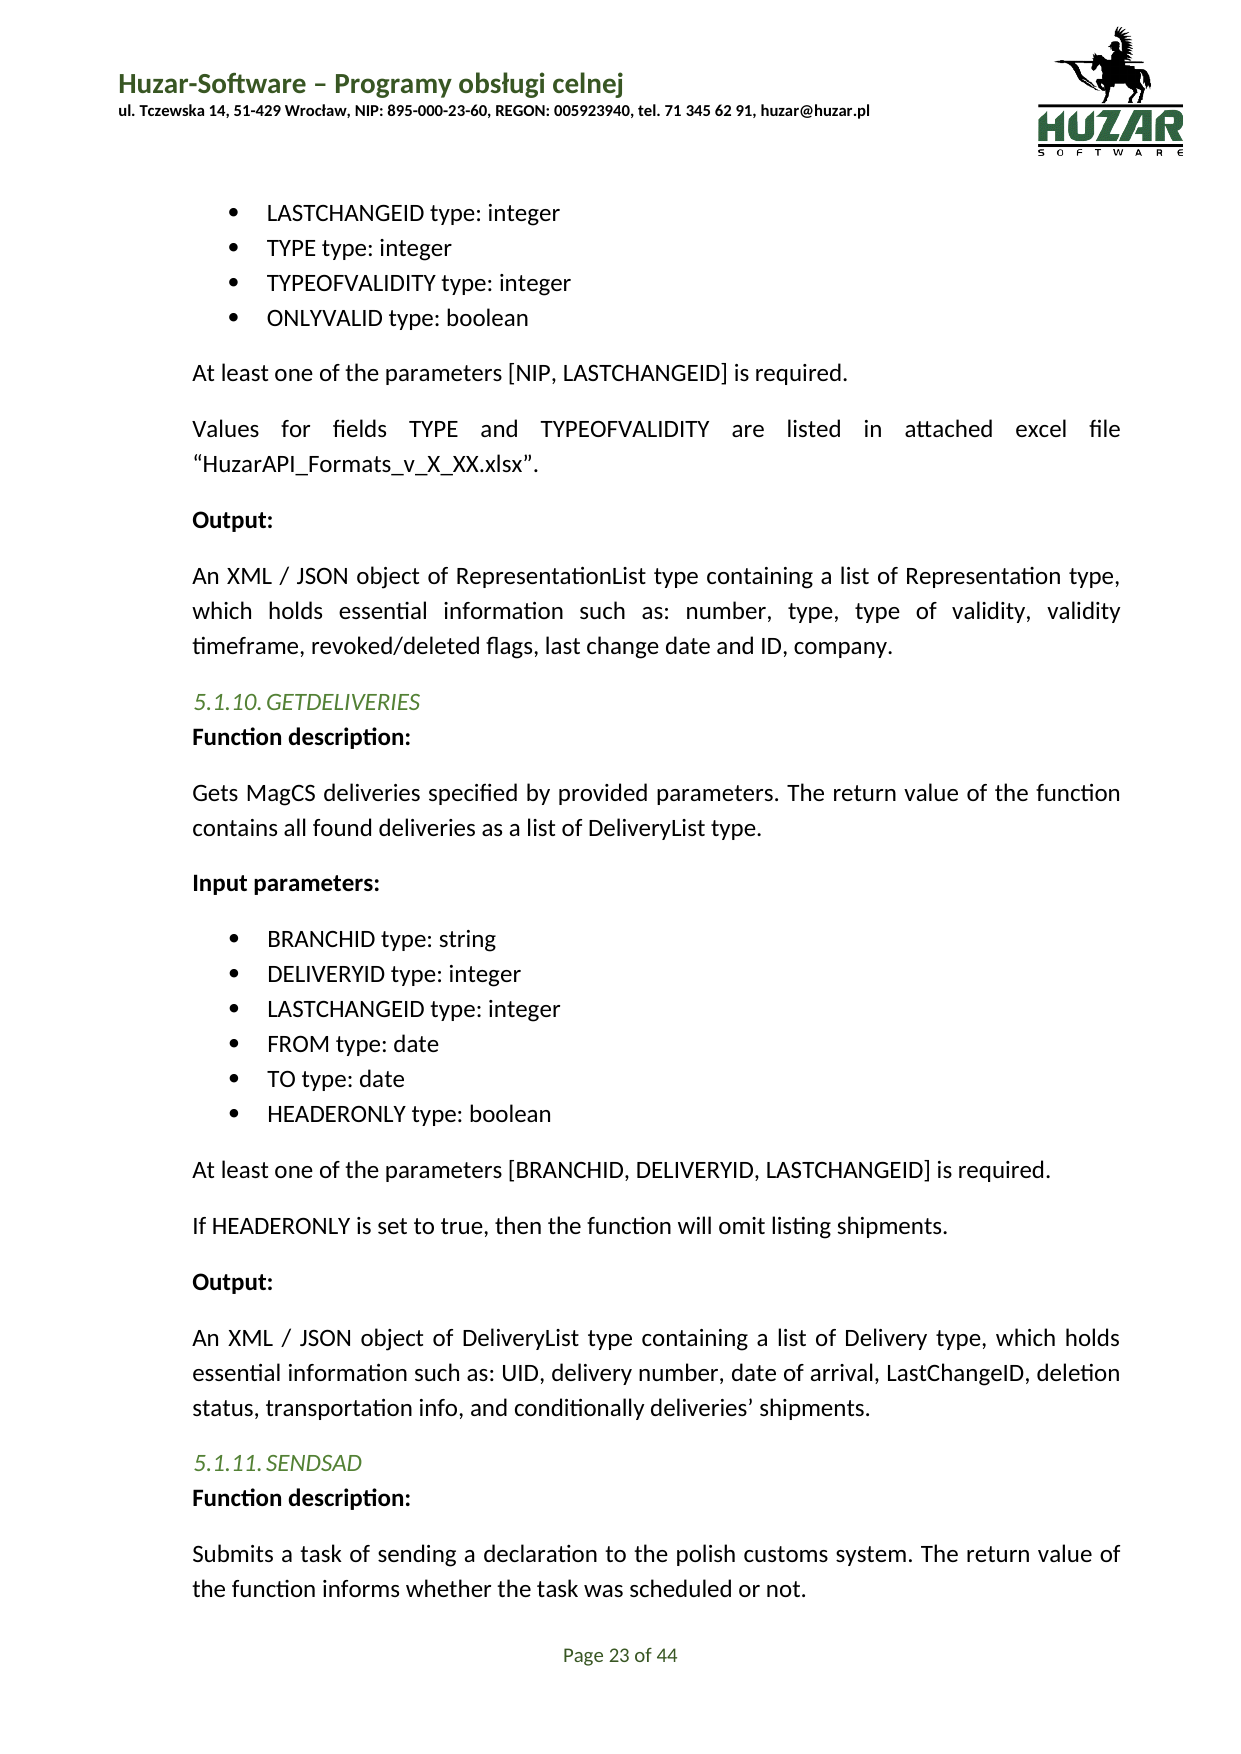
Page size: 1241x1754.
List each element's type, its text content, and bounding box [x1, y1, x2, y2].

text An XML / JSON object of DeliveryList type containing a list of Delivery type, which holds essential information such as: UID, delivery number, date of arrival, LastChangeID, deletion status, transportation info, and conditionally deliveries’ shipments. [192, 1322, 1122, 1422]
subtitle SENDSAD [193, 1447, 1122, 1478]
text Input parameters: [192, 867, 1122, 898]
text An XML / JSON object of RepresentationList type containing a list of Representation type, which holds essential information such as: number, type, type of validity, validity timeframe, revoked/deleted flags, last change date and ID, company. [192, 560, 1122, 661]
list HEADERONLY type: boolean [229, 1098, 1122, 1129]
list LASTCHANGEID type: integer [229, 197, 1122, 227]
text If HEADERONLY is set to true, then the function will omit listing shipments. [192, 1210, 1122, 1241]
text Function description: [192, 1482, 1122, 1513]
text Values for fields TYPE and TYPEOFVALIDITY are listed in attached excel file “HuzarAPI_Formats_v_X_XX.xlsx”. [192, 413, 1122, 479]
picture [1038, 18, 1184, 164]
text At least one of the parameters [BRANCHID, DELIVERYID, LASTCHANGEID] is required. [192, 1154, 1122, 1185]
text Output: [192, 504, 1122, 535]
text Output: [192, 1266, 1122, 1296]
list LASTCHANGEID type: integer [229, 993, 1122, 1024]
text Gets MagCS deliveries specified by provided parameters. The return value of the function contains all found deliveries as a list of DeliveryList type. [192, 777, 1122, 842]
list BRANCHID type: string [229, 923, 1122, 954]
text Submits a task of sending a declaration to the polish customs system. The return value of the function informs whether the task was scheduled or not. [192, 1538, 1122, 1604]
list TO type: date [229, 1063, 1122, 1094]
list TYPE type: integer [229, 232, 1122, 262]
text At least one of the parameters [NIP, LASTCHANGEID] is required. [192, 357, 1122, 388]
text Function description: [192, 721, 1122, 751]
list TYPEOFVALIDITY type: integer [229, 267, 1122, 297]
list DELIVERYID type: integer [229, 958, 1122, 989]
list FROM type: date [229, 1028, 1122, 1059]
subtitle GETDELIVERIES [193, 686, 1122, 716]
list ONLYVALID type: boolean [229, 302, 1122, 332]
